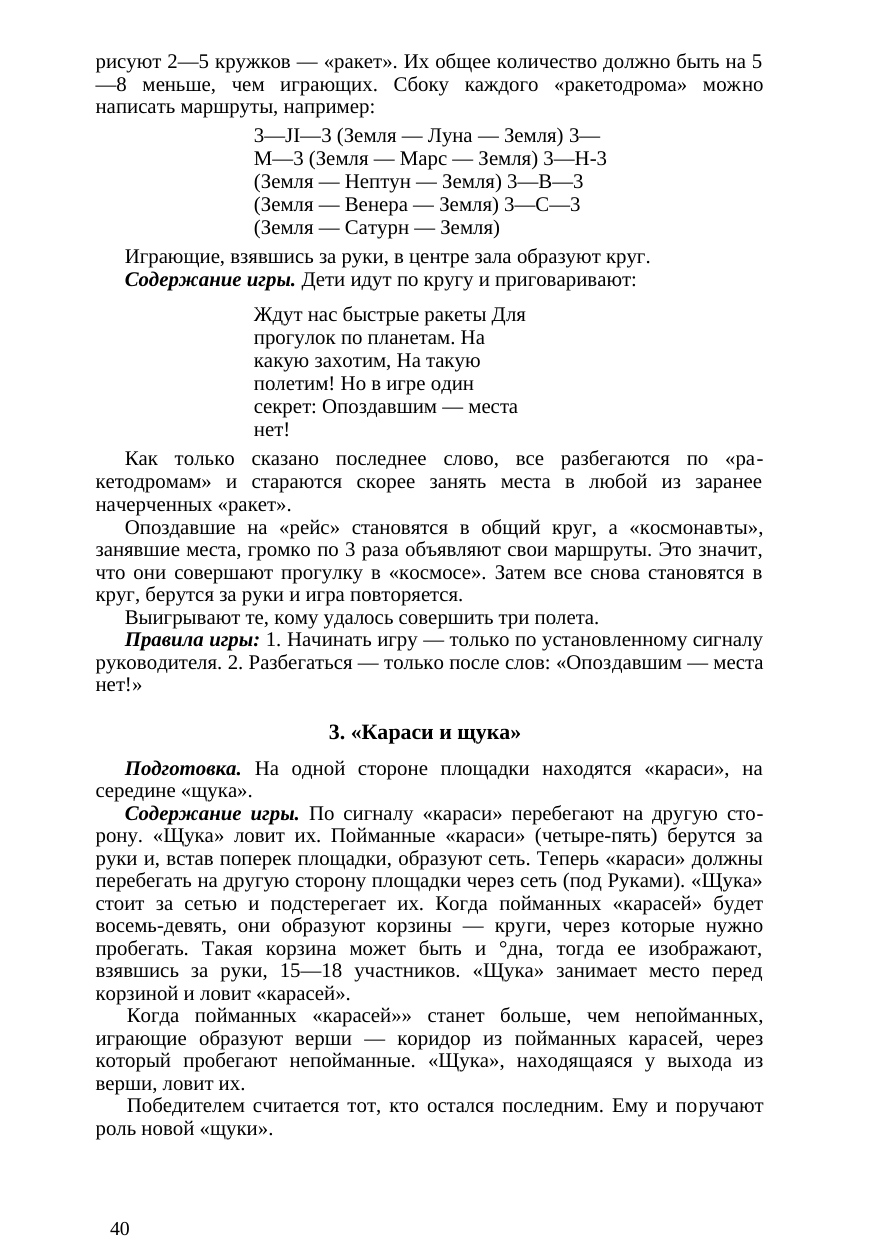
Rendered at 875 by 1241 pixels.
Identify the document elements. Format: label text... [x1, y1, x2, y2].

text Опоздавшие на «рейс» становятся в общий круг, а «космонавты», занявшие места, громко по 3 раза объявляют свои маршруты. Это значит, что они совершают прогулку в «космосе». Затем все снова становятся в круг, берутся за руки и игра повторяется. [95, 516, 763, 606]
text Правила игры: 1. Начинать игру — только по установленному сигналу руководителя. 2. Разбегаться — только после слов: «Опоздавшим — места нет!» [95, 629, 763, 696]
text Ждут нас быстрые ракеты Для прогулок по планетам. На какую захотим, На такую полетим! Но в игре один секрет: Опоздавшим — места нет! [254, 303, 528, 441]
text Содержание игры. Дети идут по кругу и приговаривают: [95, 270, 765, 291]
text 3—JI—3 (Земля — Луна — Земля) 3—М—3 (Земля — Марс — Земля) 3—Н-3 (Земля — Нептун — Земля) 3—В—3 (Земля — Венера — Земля) 3—С—3 (Земля — Сатурн — Земля) [254, 124, 617, 239]
text Когда пойманных «карасей»» станет больше, чем непойманных, играющие образуют верши — коридор из пойманных карасей, через который пробегают непойманные. «Щука», находящаяся у выхода из верши, ловит их. [95, 1005, 763, 1095]
text Содержание игры. По сигналу «караси» перебегают на другую сторону. «Щука» ловит их. Пойманные «караси» (четыре-пять) берутся за руки и, встав поперек площадки, образуют сеть. Теперь «караси» должны перебегать на другую сторону площадки через сеть (под Руками). «Щука» стоит за сетью и подстерегает их. Когда пойманных «карасей» будет восемь-девять, они образуют корзины — круги, через которые нужно пробегать. Такая корзина может быть и °дна, тогда ее изображают, взявшись за руки, 15—18 участников. «Щука» занимает место перед корзиной и ловит «карасей». [95, 802, 763, 1005]
text Играющие, взявшись за руки, в центре зала образуют круг. [95, 247, 765, 268]
text Выигрывают те, кому удалось совершить три полета. [95, 606, 765, 629]
text Подготовка. На одной стороне площадки находятся «караси», на середине «щука». [95, 757, 763, 802]
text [95, 51, 763, 118]
text Победителем считается тот, кто остался последним. Ему и поручают роль новой «щуки». [95, 1095, 763, 1140]
text 3. «Караси и щука» [329, 722, 765, 744]
text Как только сказано последнее слово, все разбегаются по «ракетодромам» и стараются скорее занять места в любой из заранее начерченных «ракет». [95, 447, 763, 516]
